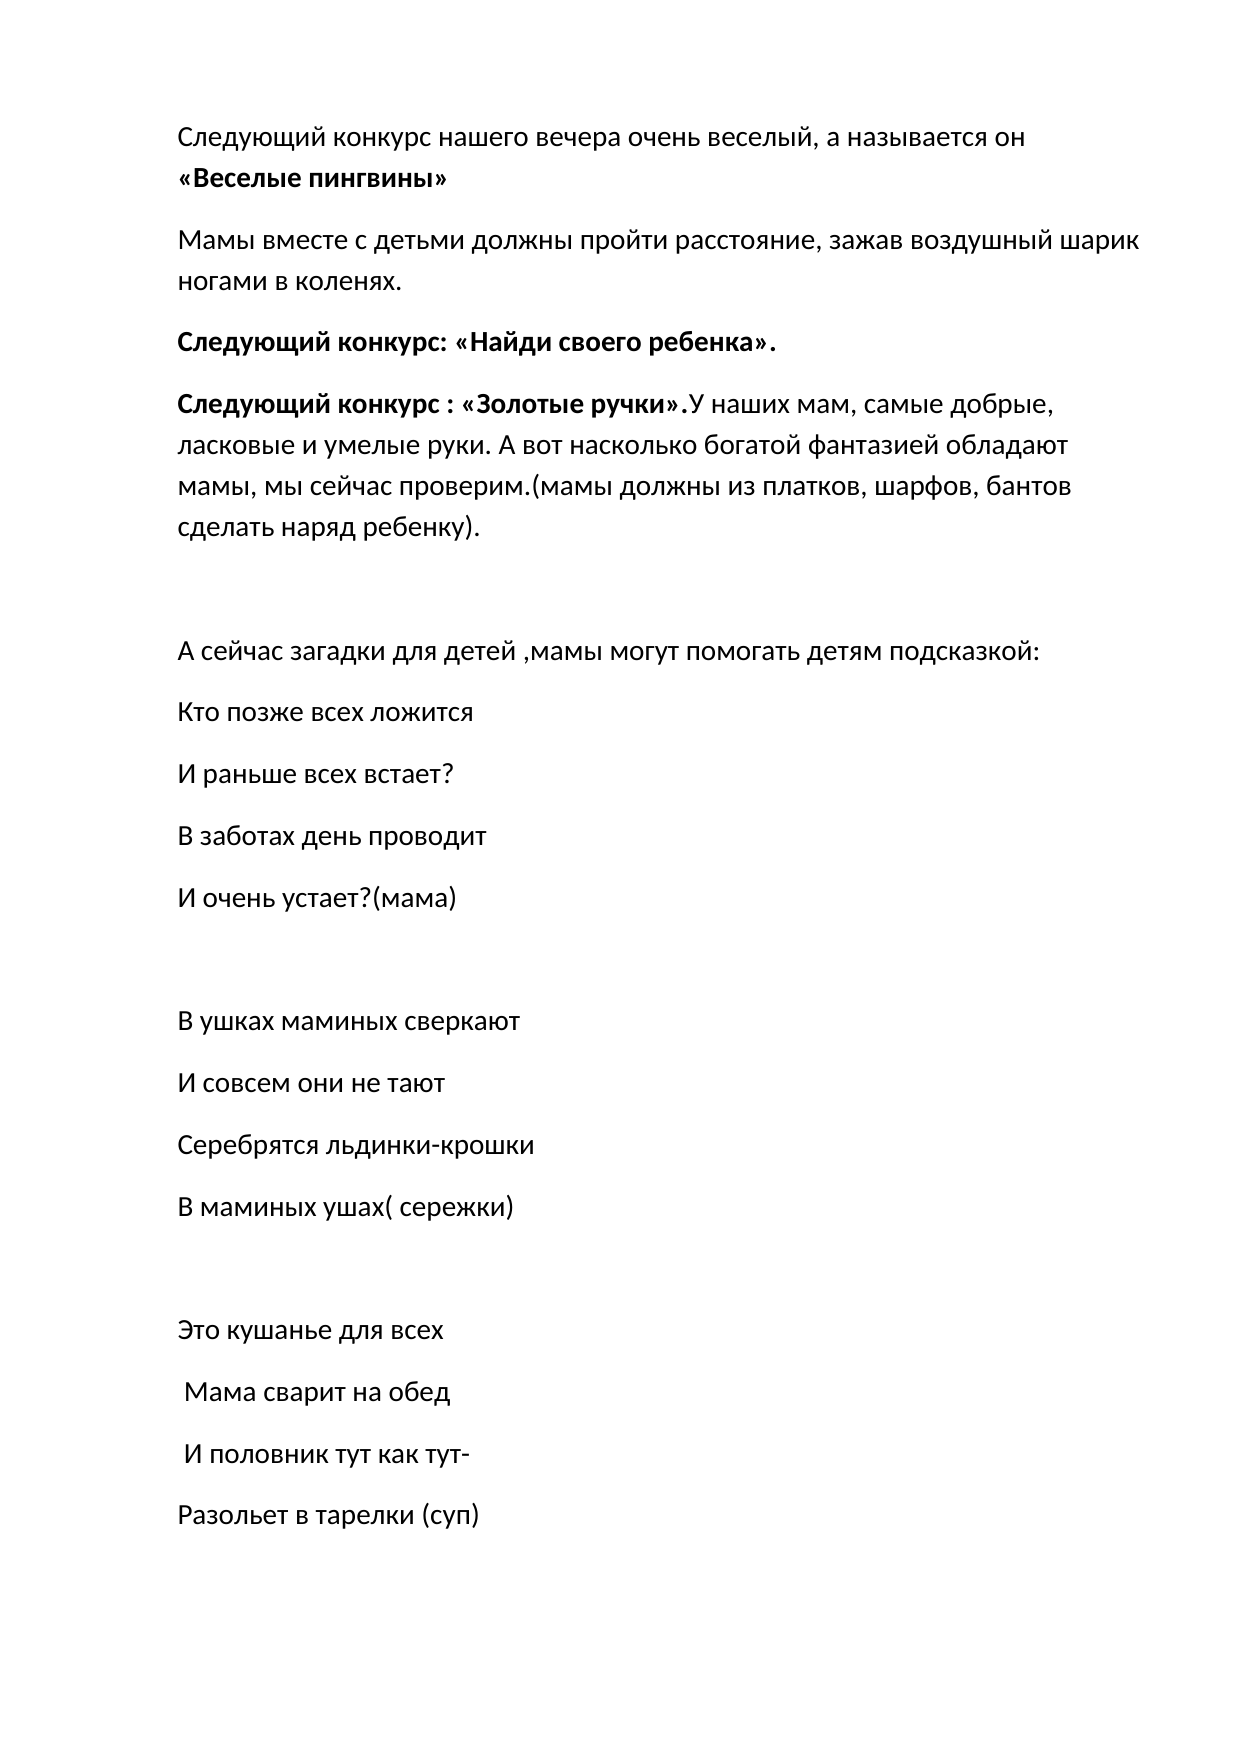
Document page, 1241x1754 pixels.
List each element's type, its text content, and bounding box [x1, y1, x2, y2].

text В маминых ушах( сережки) [177, 1188, 1152, 1223]
text Мама сварит на обед [177, 1373, 1152, 1408]
text Мамы вместе с детьми должны пройти расстояние, зажав воздушный шарик ногами в коленях. [177, 221, 1152, 297]
text Следующий конкурс: «Найди своего ребенка». [177, 323, 1152, 359]
text И очень устает?(мама) [177, 879, 1152, 914]
text А сейчас загадки для детей ,мамы могут помогать детям подсказкой: [177, 632, 1152, 667]
text Разольет в тарелки (суп) [177, 1496, 1152, 1532]
text В ушках маминых сверкают [177, 1002, 1152, 1038]
text Кто позже всех ложится [177, 693, 1152, 729]
text Это кушанье для всех [177, 1311, 1152, 1347]
text В заботах день проводит [177, 817, 1152, 853]
text Следующий конкурс нашего вечера очень веселый, а называется он «Веселые пингвины» [177, 118, 1152, 195]
text Следующий конкурс : «Золотые ручки».У наших мам, самые добрые, ласковые и умелые руки. А вот насколько богатой фантазией обладают мамы, мы сейчас проверим.(мамы должны из платков, шарфов, бантов сделать наряд ребенку). [177, 385, 1152, 544]
text И раньше всех встает? [177, 755, 1152, 791]
text И половник тут как тут- [177, 1435, 1152, 1470]
text И совсем они не тают [177, 1064, 1152, 1100]
text Серебрятся льдинки-крошки [177, 1126, 1152, 1161]
